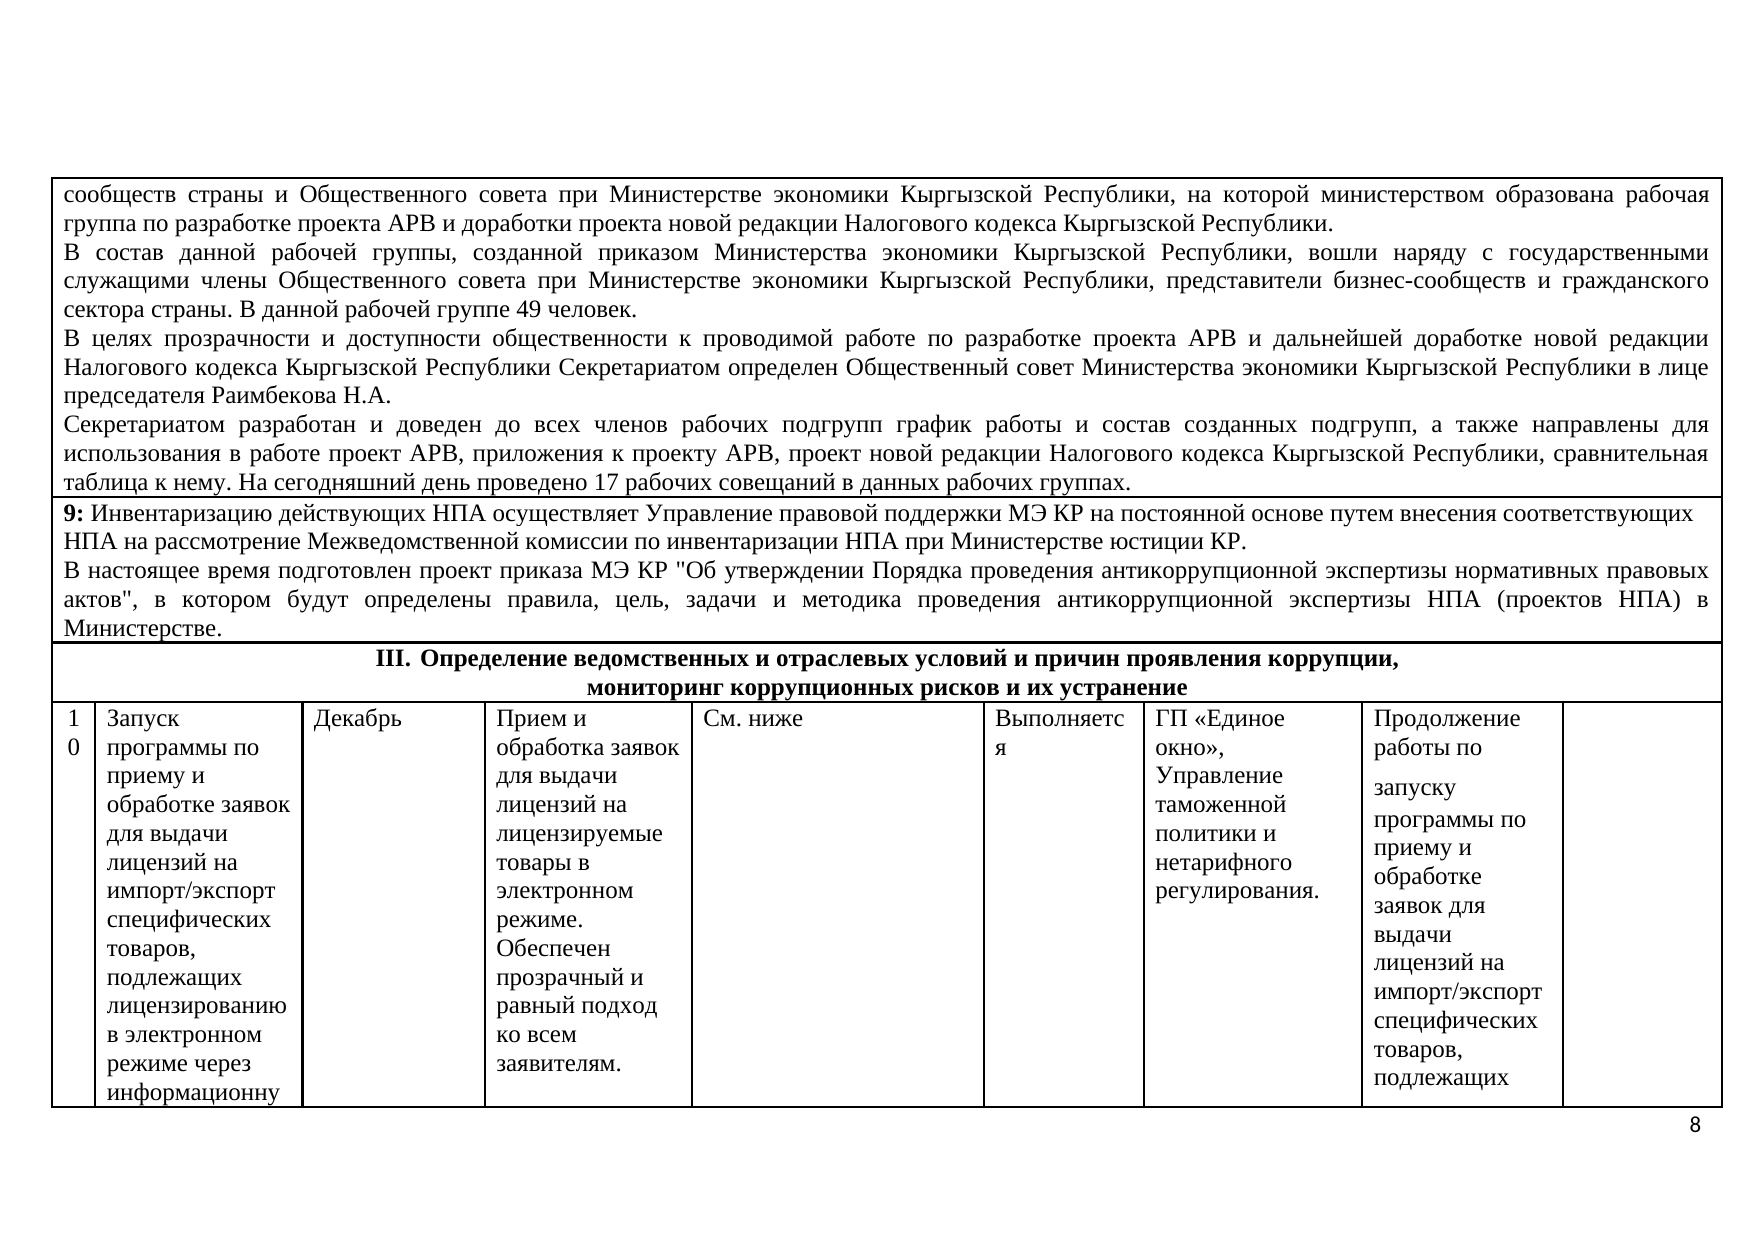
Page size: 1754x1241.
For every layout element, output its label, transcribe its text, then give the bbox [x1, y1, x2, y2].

table_cell 10 [53, 703, 94, 1106]
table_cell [53, 179, 1721, 496]
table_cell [1145, 703, 1361, 1106]
table_cell Декабрь [304, 703, 484, 1106]
table_cell Выполняется [985, 703, 1143, 1106]
table_cell 9: Инвентаризацию действующих НПА осуществляет Управление правовой поддержки МЭ КР на постоянной основе путем внесения соответствующих НПА на рассмотрение Межведомственной комиссии по инвентаризации НПА при Министерстве юстиции КР. В настоящее время подготовлен проект приказа МЭ КР "Об утверждении Порядка проведения антикоррупционной экспертизы нормативных правовых актов", в котором будут определены правила, цель, задачи и методика проведения антикоррупционной экспертизы НПА (проектов НПА) в Министерстве. [53, 498, 1721, 641]
table_cell См. ниже [693, 703, 983, 1106]
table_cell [486, 703, 691, 1106]
table_cell Определение ведомственных и отраслевых условий и причин проявления коррупции, мониторинг коррупционных рисков и их устранение [53, 644, 1721, 701]
table_cell [1564, 703, 1721, 1106]
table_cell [96, 703, 301, 1106]
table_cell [1363, 703, 1562, 1106]
